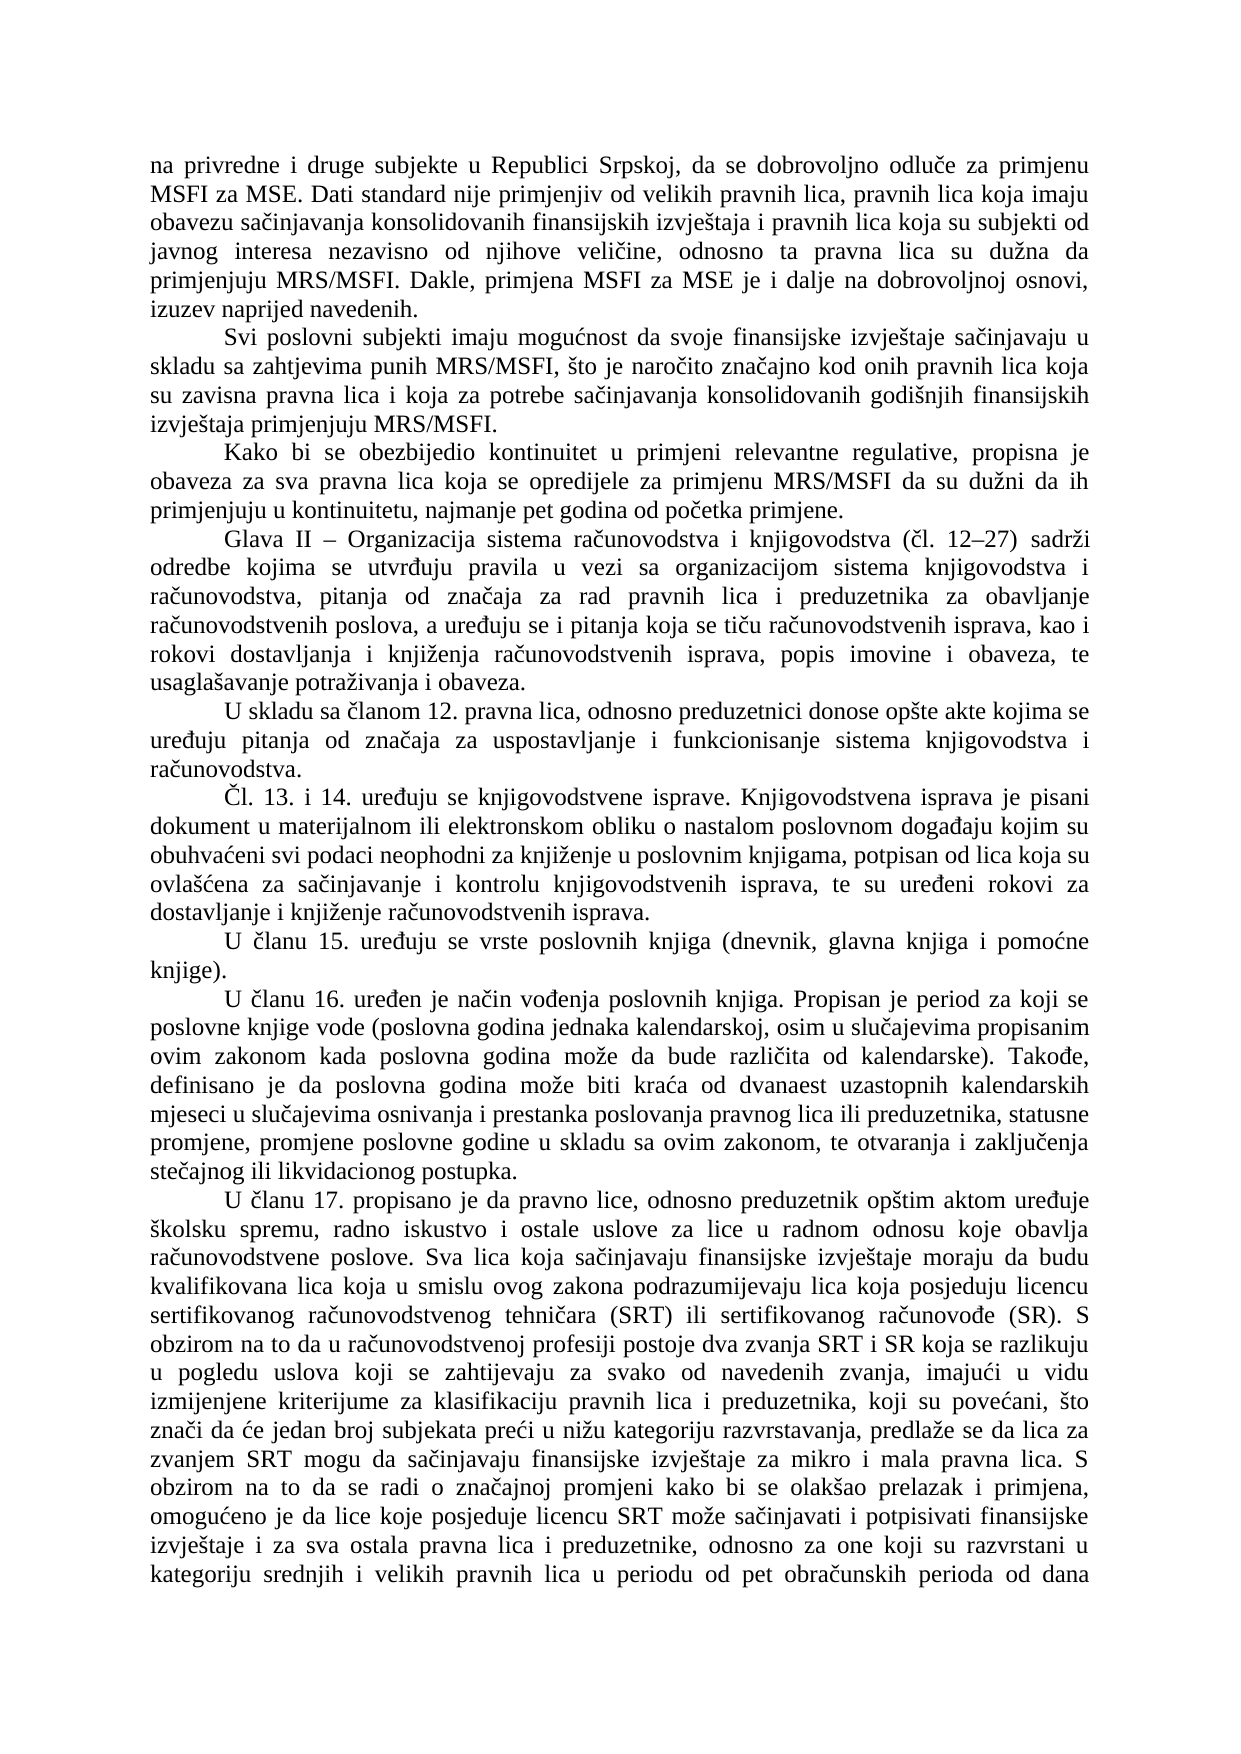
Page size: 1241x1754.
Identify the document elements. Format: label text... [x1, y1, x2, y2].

text U skladu sa članom 12. pravna lica, odnosno preduzetnici donose opšte akte kojima se uređuju pitanja od značaja za uspostavljanje i funkcionisanje sistema knjigovodstva i računovodstva. [150, 696, 1090, 782]
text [150, 1185, 1090, 1587]
text U članu 16. uređen je način vođenja poslovnih knjiga. Propisan je period za koji se poslovne knjige vode (poslovna godina jednaka kalendarskoj, osim u slučajevima propisanim ovim zakonom kada poslovna godina može da bude različita od kalendarske). Takođe, definisano je da poslovna godina može biti kraća od dvanaest uzastopnih kalendarskih mjeseci u slučajevima osnivanja i prestanka poslovanja pravnog lica ili preduzetnika, statusne promjene, promjene poslovne godine u skladu sa ovim zakonom, te otvaranja i zaključenja stečajnog ili likvidacionog postupka. [150, 984, 1090, 1185]
text Glava II – Organizacija sistema računovodstva i knjigovodstva (čl. 12–27) sadrži odredbe kojima se utvrđuju pravila u vezi sa organizacijom sistema knjigovodstva i računovodstva, pitanja od značaja za rad pravnih lica i preduzetnika za obavljanje računovodstvenih poslova, a uređuju se i pitanja koja se tiču računovodstvenih isprava, kao i rokovi dostavljanja i knjiženja računovodstvenih isprava, popis imovine i obaveza, te usaglašavanje potraživanja i obaveza. [150, 524, 1090, 696]
text Svi poslovni subjekti imaju mogućnost da svoje finansijske izvještaje sačinjavaju u skladu sa zahtjevima punih MRS/MSFI, što je naročito značajno kod onih pravnih lica koja su zavisna pravna lica i koja za potrebe sačinjavanja konsolidovanih godišnjih finansijskih izvještaja primjenjuju MRS/MSFI. [150, 322, 1090, 437]
text Čl. 13. i 14. uređuju se knjigovodstvene isprave. Knjigovodstvena isprava je pisani dokument u materijalnom ili elektronskom obliku o nastalom poslovnom događaju kojim su obuhvaćeni svi podaci neophodni za knjiženje u poslovnim knjigama, potpisan od lica koja su ovlašćena za sačinjavanje i kontrolu knjigovodstvenih isprava, te su uređeni rokovi za dostavljanje i knjiženje računovodstvenih isprava. [150, 782, 1090, 926]
text U članu 15. uređuju se vrste poslovnih knjiga (dnevnik, glavna knjiga i pomoćne knjige). [150, 926, 1090, 984]
text Kako bi se obezbijedio kontinuitet u primjeni relevantne regulative, propisna je obaveza za sva pravna lica koja se opredijele za primjenu MRS/MSFI da su dužni da ih primjenjuju u kontinuitetu, najmanje pet godina od početka primjene. [150, 437, 1090, 524]
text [150, 150, 1090, 322]
